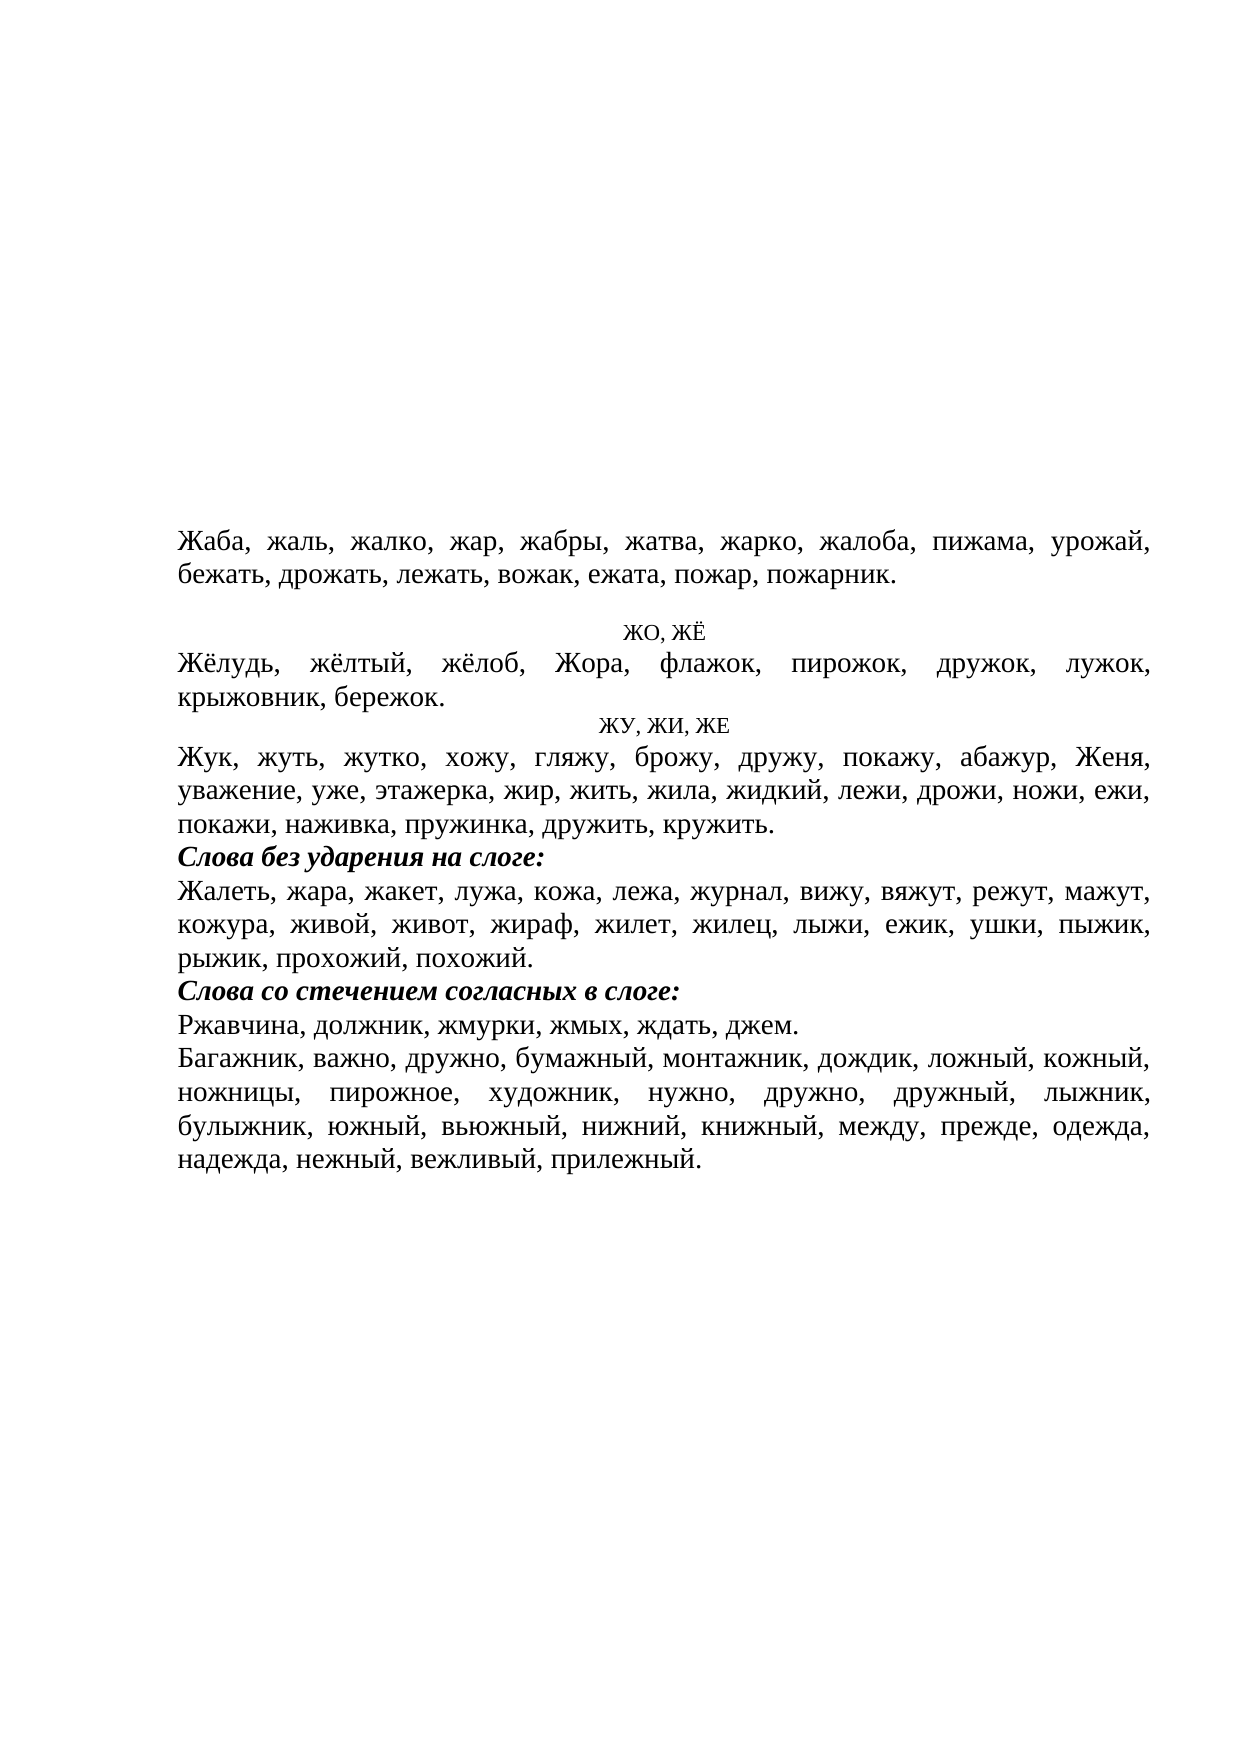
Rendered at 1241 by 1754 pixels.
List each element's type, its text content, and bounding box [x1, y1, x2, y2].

text Багажник, важно, дружно, бумажный, монтажник, дождик, ложный, кожный, ножницы, пирожное, художник, нужно, дружно, дружный, лыжник, булыжник, южный, вьюжный, нижний, книжный, между, прежде, одежда, надежда, нежный, вежливый, прилежный. [177, 1041, 1152, 1175]
text Слова без ударения на слоге: [177, 839, 1152, 873]
text Жаба, жаль, жалко, жар, жабры, жатва, жарко, жалоба, пижама, урожай, бежать, дрожать, лежать, вожак, ежата, пожар, пожарник. [177, 523, 1152, 590]
text ЖО, ЖЁ [177, 619, 1152, 645]
text Слова со стечением согласных в слоге: [177, 973, 1152, 1007]
text Жалеть, жара, жакет, лужа, кожа, лежа, журнал, вижу, вяжут, режут, мажут, кожура, живой, живот, жираф, жилет, жилец, лыжи, ежик, ушки, пыжик, рыжик, прохожий, похожий. [177, 873, 1152, 973]
text Жук, жуть, жутко, хожу, гляжу, брожу, дружу, покажу, абажур, Женя, уважение, уже, этажерка, жир, жить, жила, жидкий, лежи, дрожи, ножи, ежи, покажи, наживка, пружинка, дружить, кружить. [177, 739, 1152, 839]
text Ржавчина, должник, жмурки, жмых, ждать, джем. [177, 1007, 1152, 1041]
text ЖУ, ЖИ, ЖЕ [177, 712, 1152, 739]
text Жёлудь, жёлтый, жёлоб, Жора, флажок, пирожок, дружок, лужок, крыжовник, бережок. [177, 645, 1152, 712]
